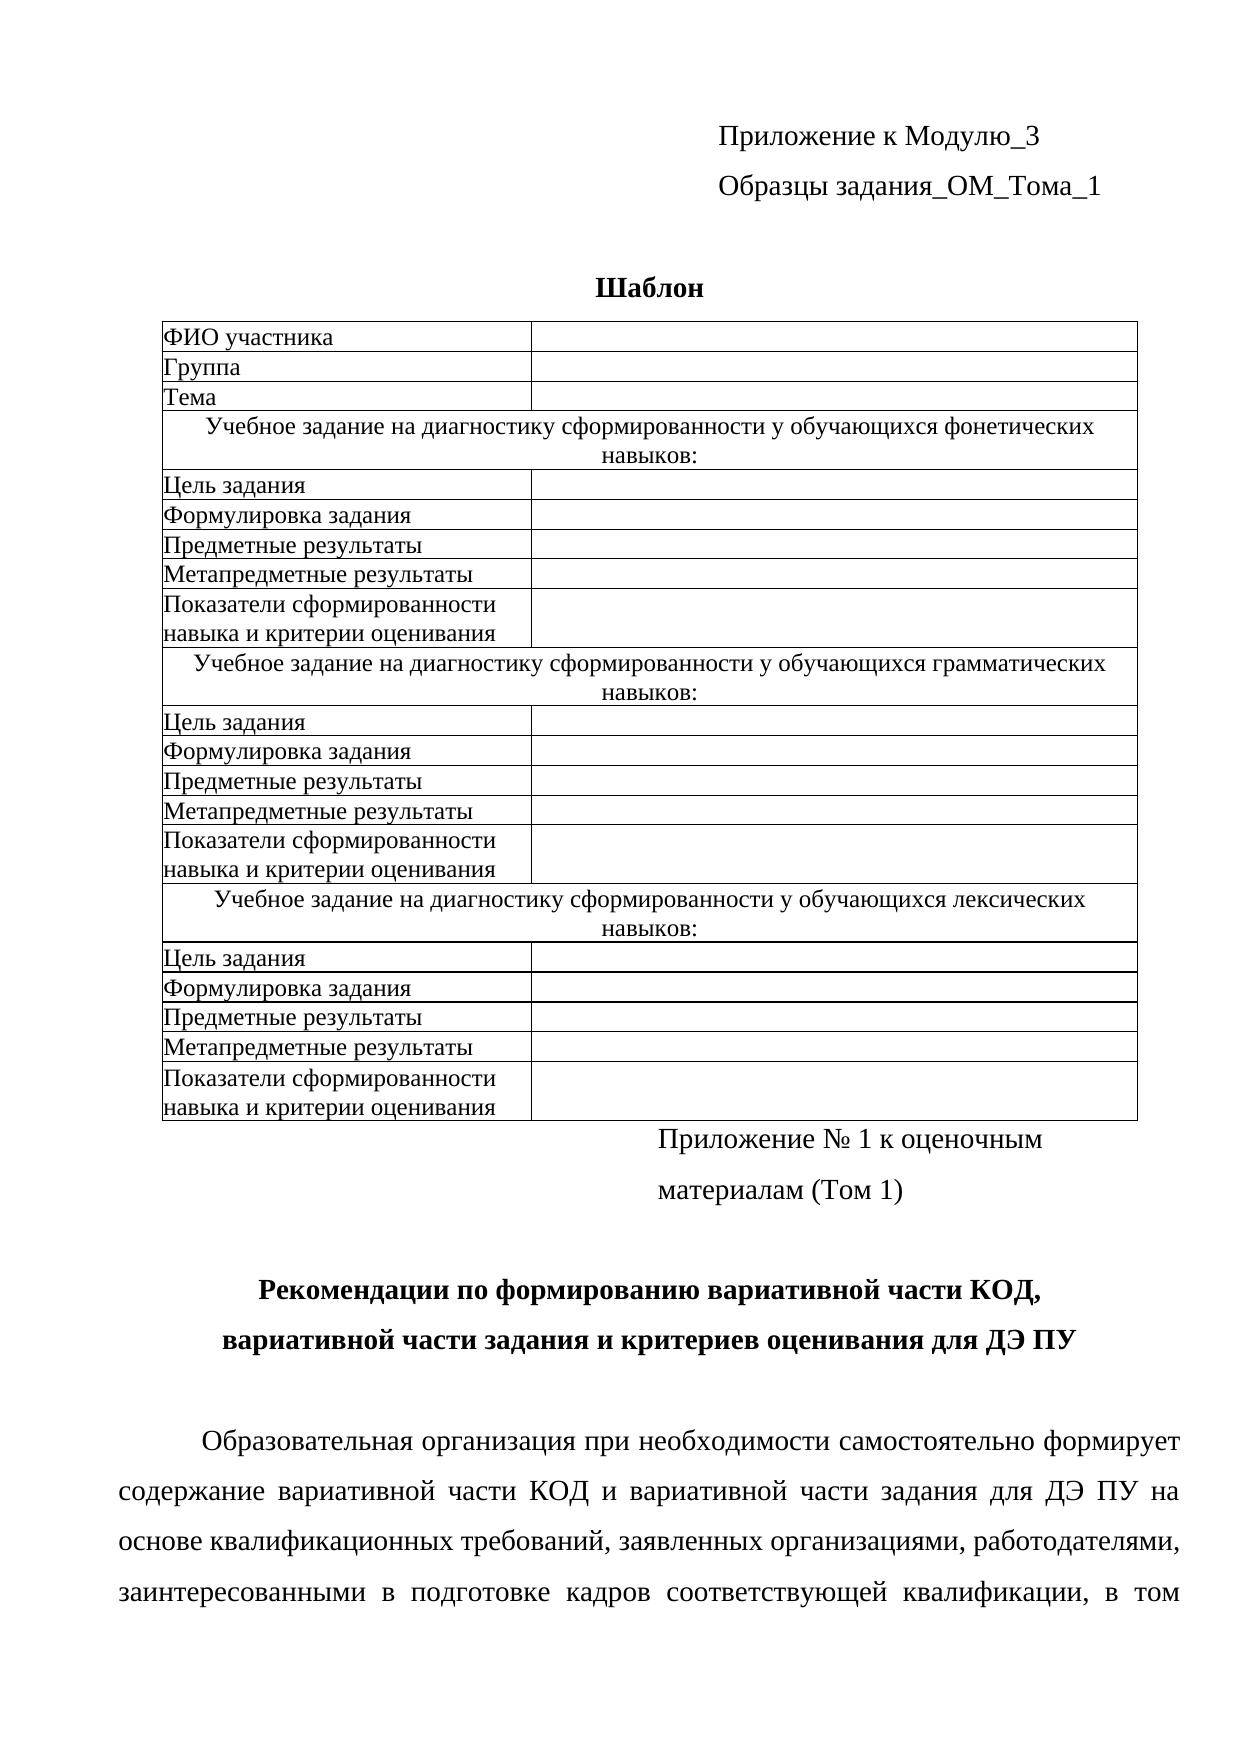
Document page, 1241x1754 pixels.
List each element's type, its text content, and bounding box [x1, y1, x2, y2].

table_cell [532, 706, 1137, 735]
table_cell Учебное задание на диагностику сформированности у обучающихся фонетических навыков: [163, 411, 1137, 469]
table_cell Предметные результаты [163, 766, 531, 795]
table_cell Показатели сформированности навыка и критерии оценивания [163, 589, 531, 647]
table_cell Группа [163, 352, 531, 381]
table_cell [532, 766, 1137, 795]
table_cell [532, 559, 1137, 588]
table_cell Показатели сформированности навыка и критерии оценивания [163, 1062, 531, 1120]
table_cell Предметные результаты [163, 1003, 531, 1031]
table_cell Метапредметные результаты [163, 559, 531, 588]
table_cell Формулировка задания [163, 736, 531, 765]
table_header [532, 322, 1137, 351]
table_cell [532, 1062, 1137, 1120]
table_cell Цель задания [163, 943, 531, 971]
table_cell Учебное задание на диагностику сформированности у обучающихся лексических навыков: [163, 884, 1137, 941]
table_cell Формулировка задания [163, 500, 531, 529]
table_cell [532, 1032, 1137, 1061]
table_cell [532, 470, 1137, 499]
table_cell [532, 736, 1137, 765]
table_cell Учебное задание на диагностику сформированности у обучающихся грамматических навыков: [163, 648, 1137, 705]
table_cell Формулировка задания [163, 973, 531, 1001]
table_cell Метапредметные результаты [163, 1032, 531, 1061]
table_cell Цель задания [163, 470, 531, 499]
table_cell [532, 382, 1137, 410]
table_cell [532, 943, 1137, 971]
text Рекомендации по формированию вариативной части КОД, вариативной части задания и критериев оценивания для ДЭ ПУ [118, 1272, 1181, 1356]
table_cell [532, 825, 1137, 883]
text Приложение № 1 к оценочным материалам (Том 1) [658, 1121, 1181, 1205]
table_cell [532, 1003, 1137, 1031]
table_cell [532, 500, 1137, 529]
table_cell [532, 352, 1137, 381]
text Образцы задания_ОМ_Тома_1 [718, 168, 1181, 202]
table_cell [532, 589, 1137, 647]
table_cell [532, 973, 1137, 1001]
text Шаблон [118, 271, 1181, 304]
table_cell Показатели сформированности навыка и критерии оценивания [163, 825, 531, 883]
table_header ФИО участника [163, 322, 531, 351]
text Приложение к Модулю_3 [718, 118, 1181, 152]
table_cell Тема [163, 382, 531, 410]
table_cell [532, 796, 1137, 824]
table_cell Цель задания [163, 706, 531, 735]
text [118, 1423, 1181, 1607]
table_cell [532, 530, 1137, 558]
table_cell Метапредметные результаты [163, 796, 531, 824]
table_cell Предметные результаты [163, 530, 531, 558]
